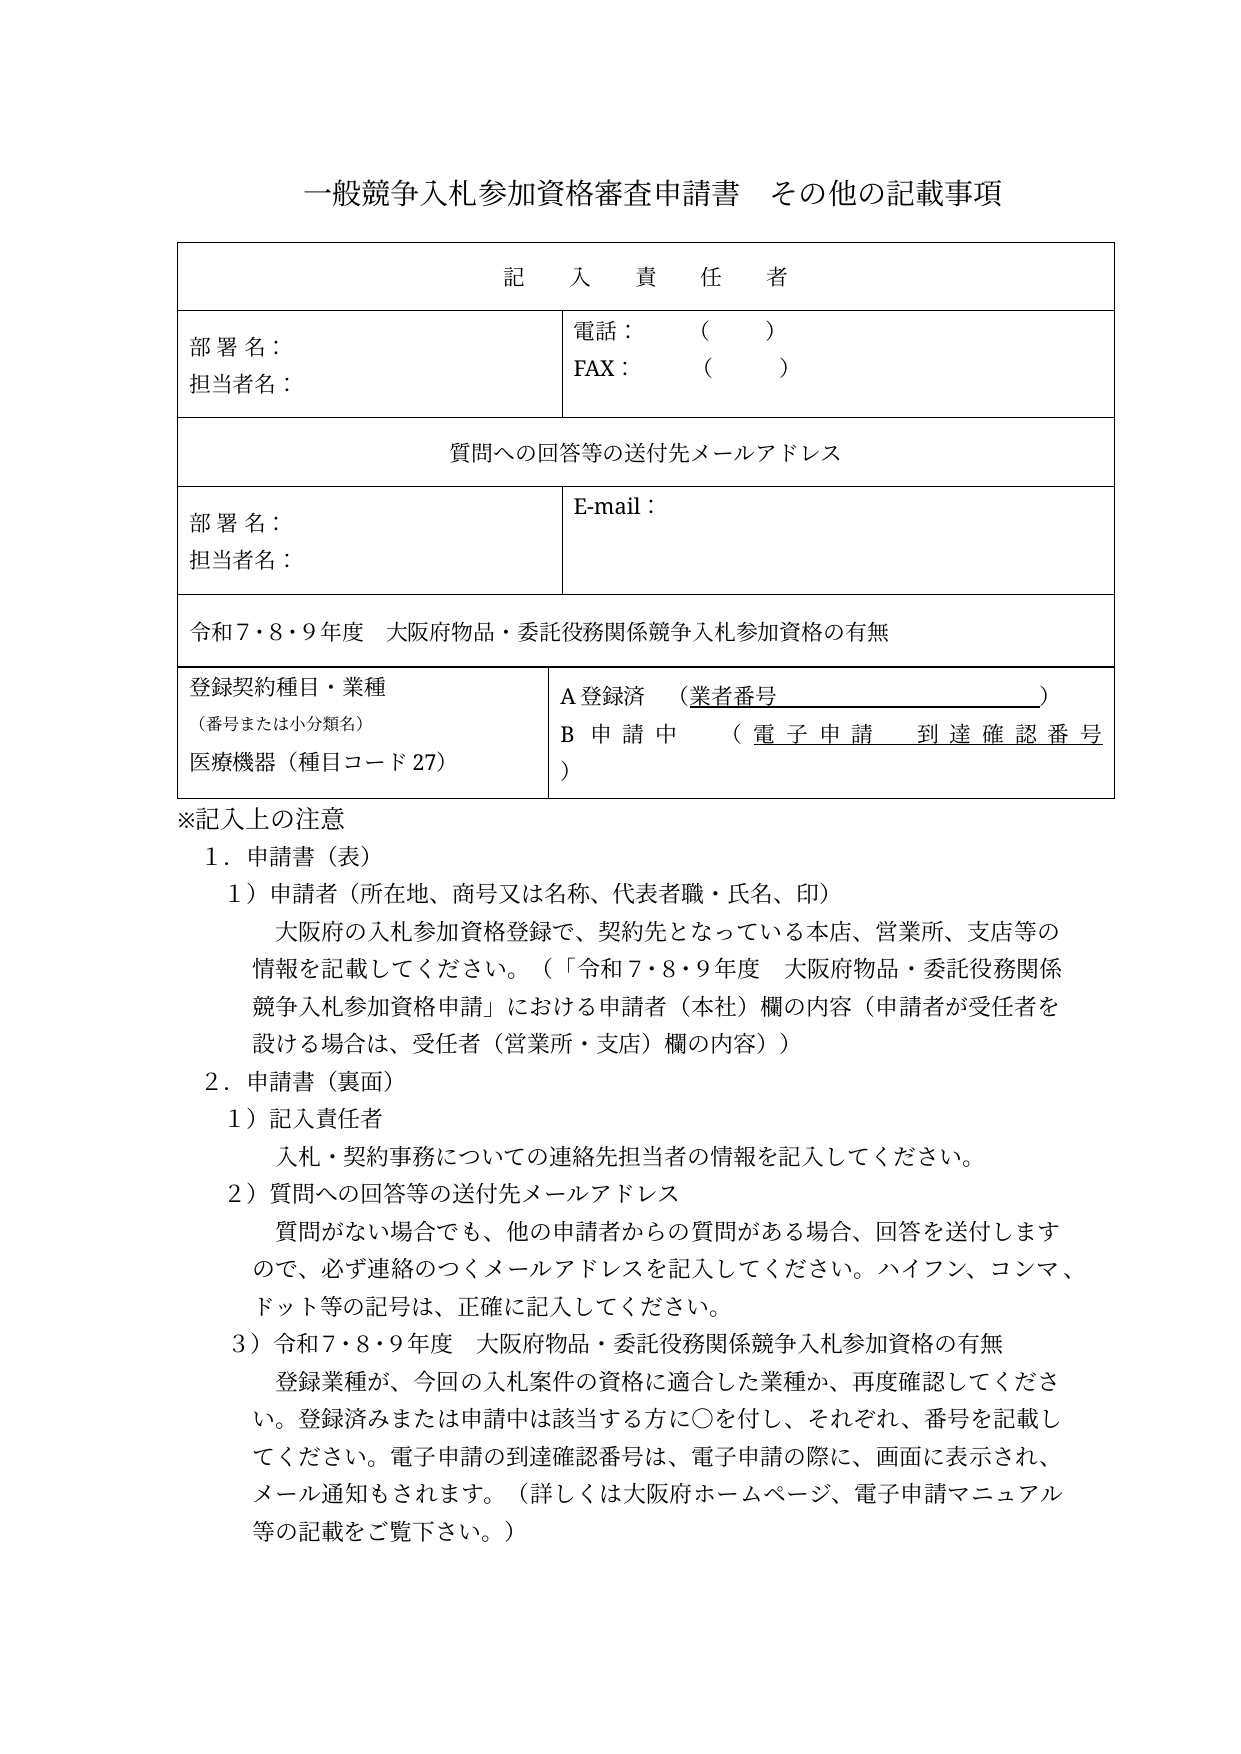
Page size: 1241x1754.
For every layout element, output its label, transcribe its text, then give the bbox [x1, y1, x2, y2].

text 一般競争入札参加資格審査申請書 その他の記載事項 [243, 154, 1063, 229]
table_cell 質問への回答等の送付先メールアドレス [178, 418, 1114, 486]
text 大阪府の入札参加資格登録で、契約先となっている本店、営業所、支店等の情報を記載してください。（「令和７･８･９年度 大阪府物品・委託役務関係競争入札参加資格申請」における申請者（本社）欄の内容（申請者が受任者を設ける場合は、受任者（営業所・支店）欄の内容）） [252, 911, 1063, 1061]
table_cell 令和７･８･９年度 大阪府物品・委託役務関係競争入札参加資格の有無 [178, 595, 1114, 666]
text ※記入上の注意 [177, 799, 1063, 836]
text ２）質問への回答等の送付先メールアドレス [177, 1174, 1063, 1211]
text 登録業種が、今回の入札案件の資格に適合した業種か、再度確認してください。登録済みまたは申請中は該当する方に○を付し、それぞれ、番号を記載してください。電子申請の到達確認番号は、電子申請の際に、画面に表示され、メール通知もされます。（詳しくは大阪府ホームページ、電子申請マニュアル等の記載をご覧下さい。） [252, 1361, 1063, 1549]
table_cell E-mail： [563, 487, 1114, 594]
text ３）令和７･８･９年度 大阪府物品・委託役務関係競争入札参加資格の有無 [227, 1324, 1063, 1361]
text ２．申請書（裏面） [177, 1061, 1063, 1099]
text 質問がない場合でも、他の申請者からの質問がある場合、回答を送付しますので、必ず連絡のつくメールアドレスを記入してください。ハイフン、コンマ、ドット等の記号は、正確に記入してください。 [252, 1211, 1063, 1324]
text １）記入責任者 [177, 1099, 1063, 1136]
table_header 記 入 責 任 者 [178, 243, 1114, 310]
text １）申請者（所在地、商号又は名称、代表者職・氏名、印） [177, 874, 1063, 911]
text 入札・契約事務についての連絡先担当者の情報を記入してください。 [252, 1136, 1063, 1174]
table_cell 部 署 名： 担当者名： [178, 487, 562, 594]
table_cell 電話： （ ） FAX： （ ） [563, 311, 1114, 417]
table_cell A登録済 （業者番号 ） B申請中 （電子申請 到達確認番号 ） [549, 668, 1114, 798]
table_cell 登録契約種目・業種 （番号または小分類名） 医療機器（種目コード27） [178, 668, 548, 798]
text １．申請書（表） [177, 836, 1063, 874]
table_cell 部 署 名： 担当者名： [178, 311, 562, 417]
